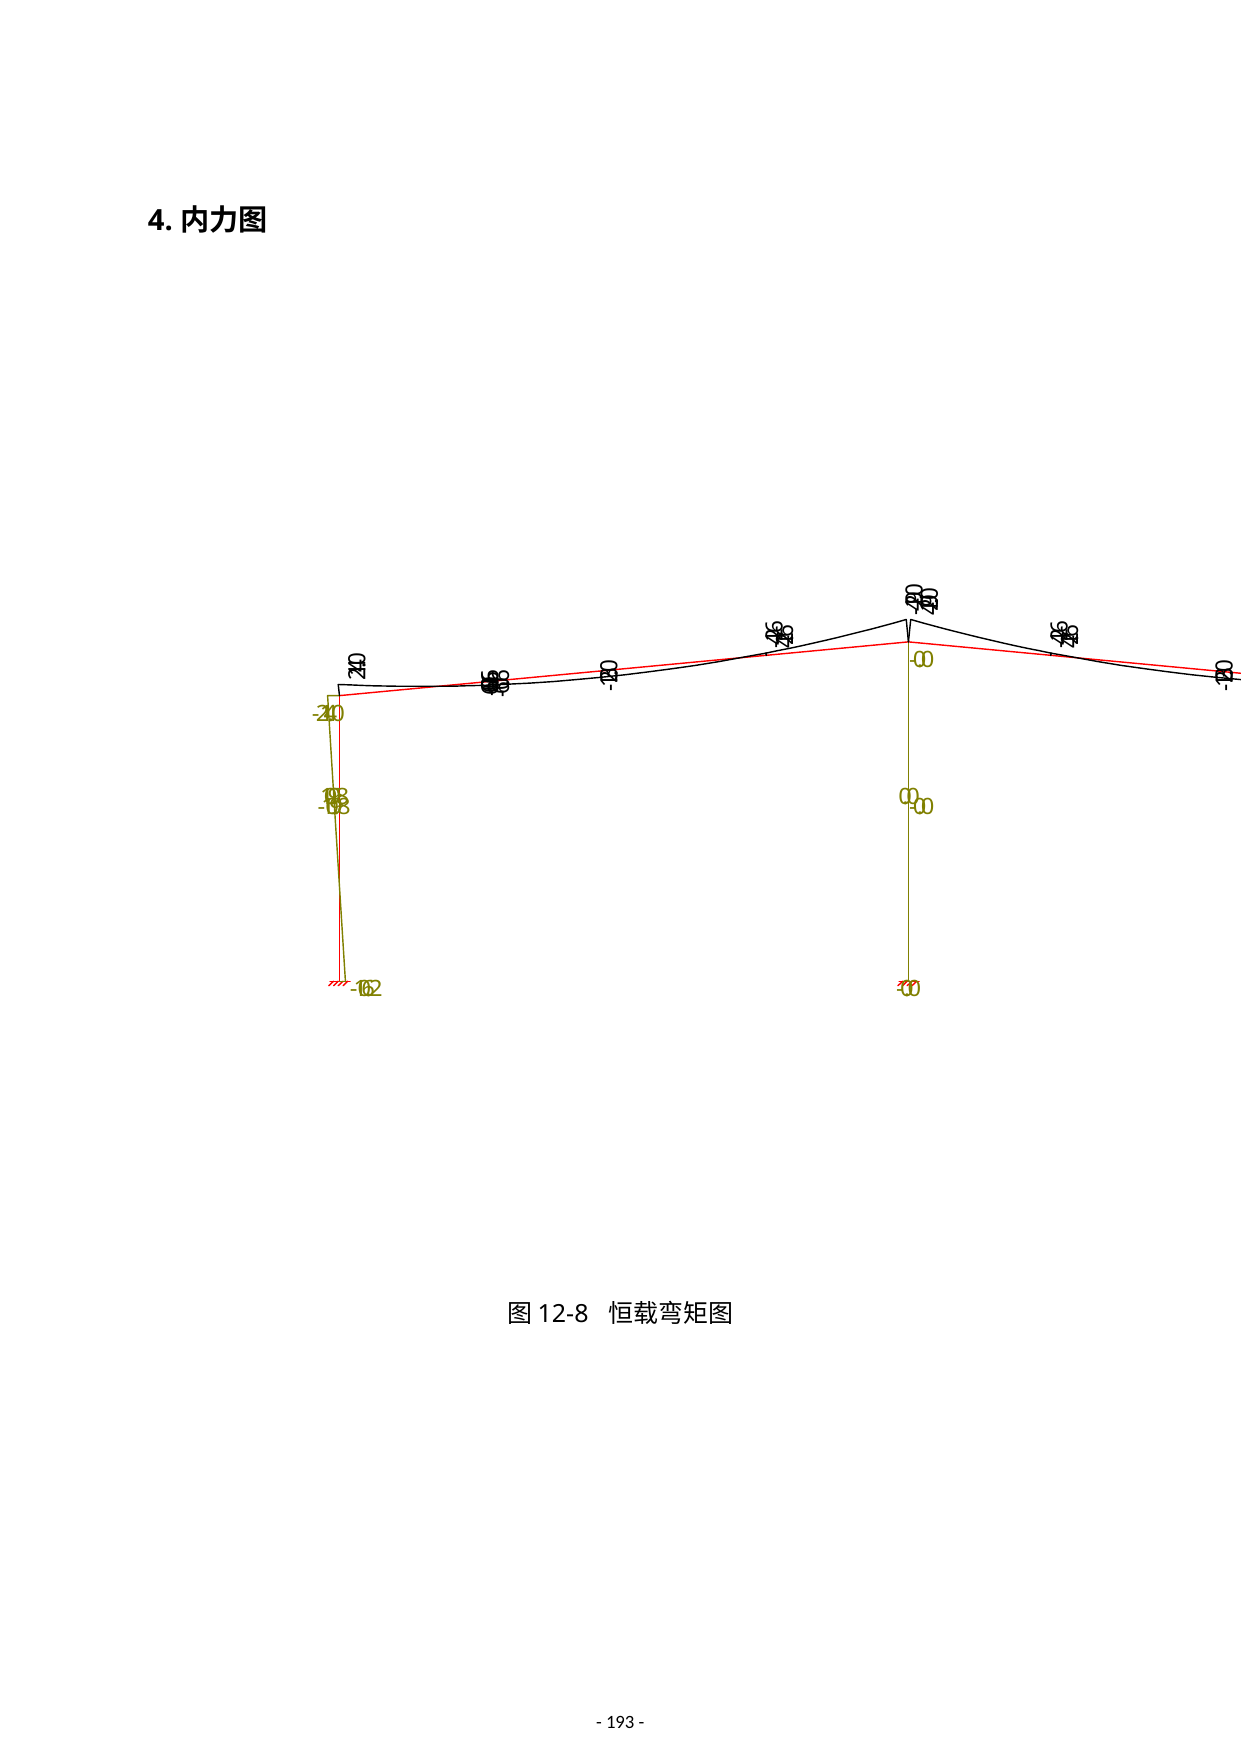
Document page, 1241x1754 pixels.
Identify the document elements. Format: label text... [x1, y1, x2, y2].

subtitle 4. 内力图 [148, 194, 1093, 241]
text 图12-8 恒载弯矩图 [148, 1288, 1093, 1335]
